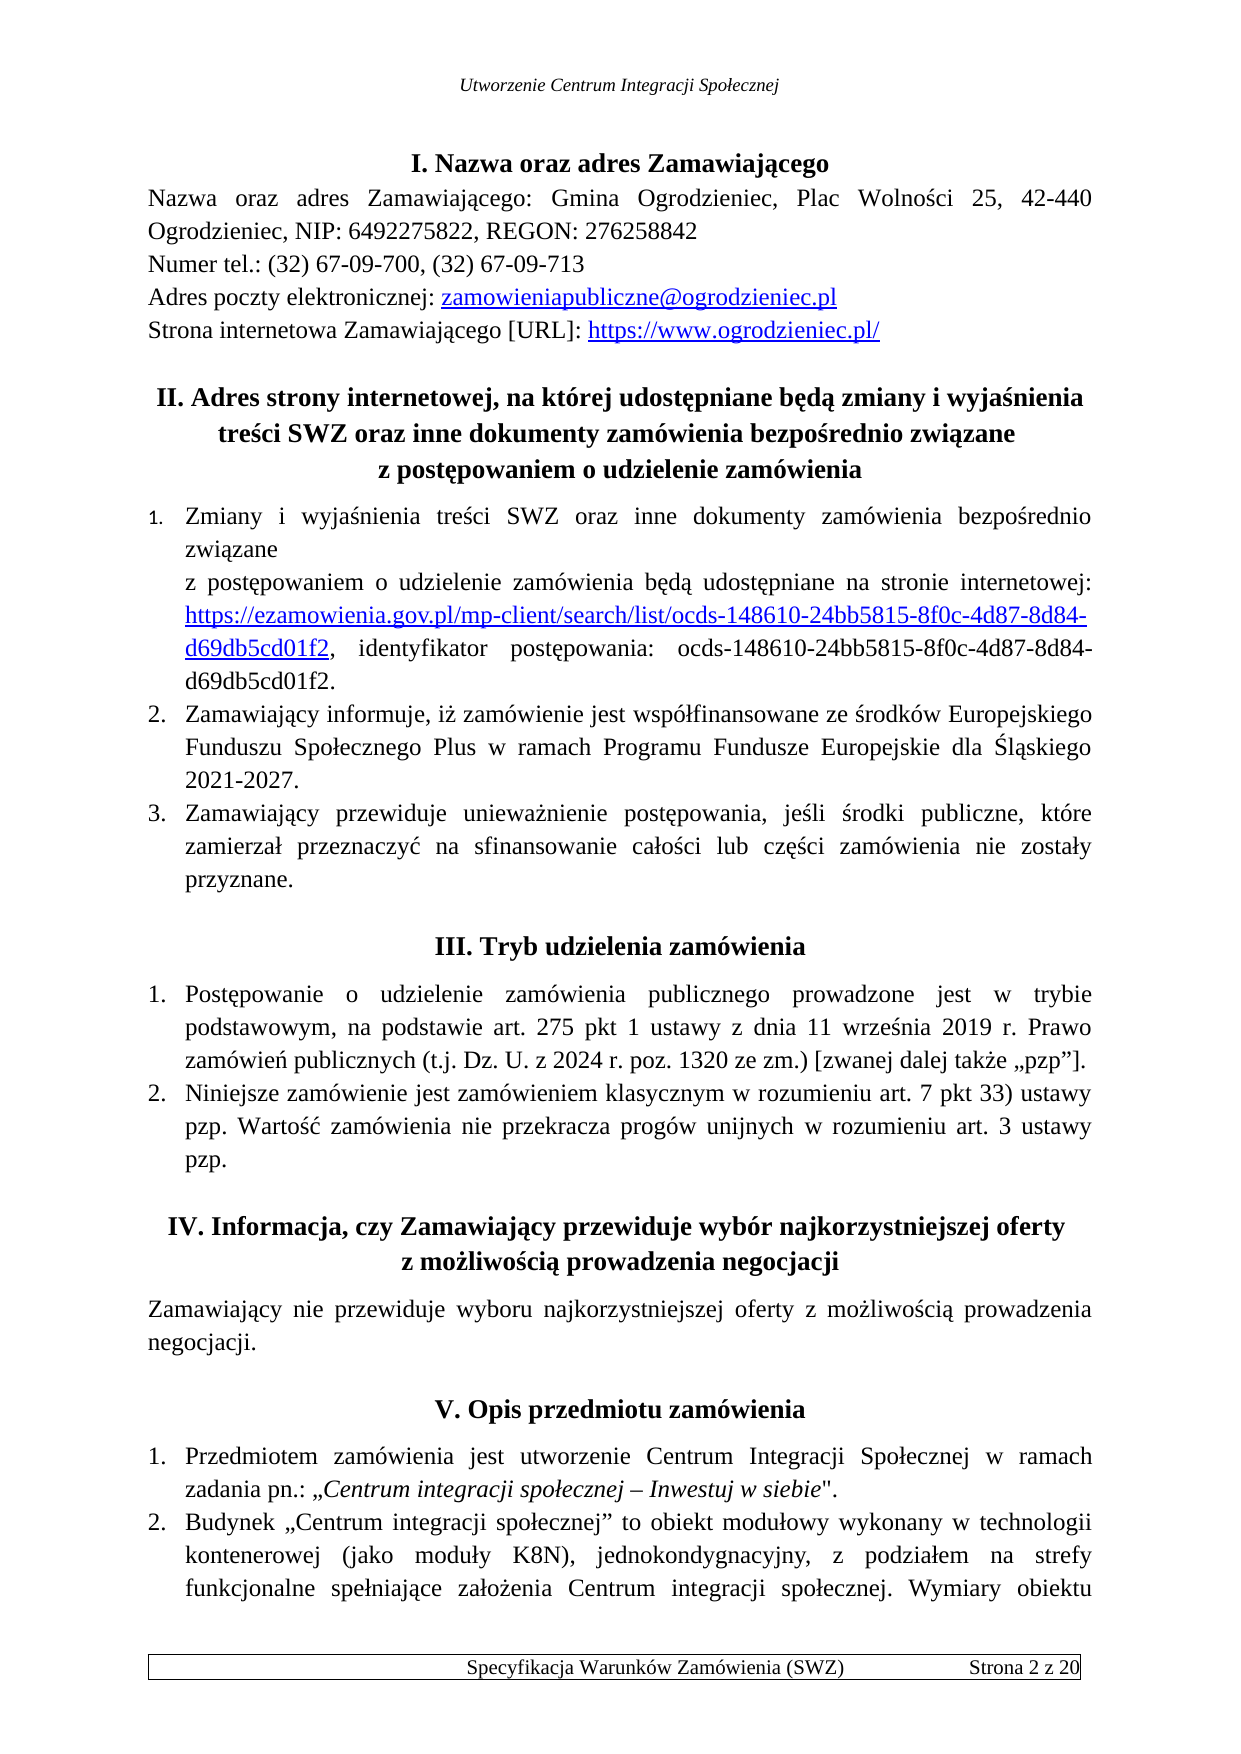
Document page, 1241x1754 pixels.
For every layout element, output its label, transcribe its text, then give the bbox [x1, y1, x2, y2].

text III. Tryb udzielenia zamówienia [148, 930, 1093, 962]
text Adres poczty elektronicznej: zamowieniapubliczne@ogrodzieniec.pl [148, 282, 1093, 311]
text IV. Informacja, czy Zamawiający przewiduje wybór najkorzystniejszej oferty z możliwością prowadzenia negocjacji [148, 1210, 1093, 1277]
text V. Opis przedmiotu zamówienia [148, 1393, 1093, 1424]
list Niniejsze zamówienie jest zamówieniem klasycznym w rozumieniu art. 7 pkt 33) ustawy pzp. Wartość zamówienia nie przekracza progów unijnych w rozumieniu art. 3 ustawy pzp. [148, 1078, 1093, 1172]
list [148, 1507, 1093, 1602]
text Numer tel.: (32) 67-09-700, (32) 67-09-713 [148, 249, 1093, 278]
list Postępowanie o udzielenie zamówienia publicznego prowadzone jest w trybie podstawowym, na podstawie art. 275 pkt 1 ustawy z dnia 11 września 2019 r. Prawo zamówień publicznych (t.j. Dz. U. z 2024 r. poz. 1320 ze zm.) [zwanej dalej także „pzp”]. [148, 979, 1093, 1073]
text II. Adres strony internetowej, na której udostępniane będą zmiany i wyjaśnienia treści SWZ oraz inne dokumenty zamówienia bezpośrednio związane z postępowaniem o udzielenie zamówienia [148, 381, 1093, 484]
text Zamawiający nie przewiduje wyboru najkorzystniejszej oferty z możliwością prowadzenia negocjacji. [148, 1294, 1093, 1356]
text Strona internetowa Zamawiającego [URL]: https://www.ogrodzieniec.pl/ [148, 315, 1093, 344]
text I. Nazwa oraz adres Zamawiającego [148, 148, 1093, 179]
list Przedmiotem zamówienia jest utworzenie Centrum Integracji Społecznej w ramach zadania pn.: „Centrum integracji społecznej – Inwestuj w siebie". [148, 1441, 1093, 1503]
list Zamawiający przewiduje unieważnienie postępowania, jeśli środki publiczne, które zamierzał przeznaczyć na sfinansowanie całości lub części zamówienia nie zostały przyznane. [148, 798, 1093, 893]
list Zmiany i wyjaśnienia treści SWZ oraz inne dokumenty zamówienia bezpośrednio związane z postępowaniem o udzielenie zamówienia będą udostępniane na stronie internetowej: https://ezamowienia.gov.pl/mp-client/search/list/ocds-148610-24bb5815-8f0c-4d87-8d84-d69db5cd01f2, identyfikator postępowania: ocds-148610-24bb5815-8f0c-4d87-8d84-d69db5cd01f2. [148, 501, 1093, 695]
text Nazwa oraz adres Zamawiającego: Gmina Ogrodzieniec, Plac Wolności 25, 42-440 Ogrodzieniec, NIP: 6492275822, REGON: 276258842 [148, 183, 1093, 245]
list Zamawiający informuje, iż zamówienie jest współfinansowane ze środków Europejskiego Funduszu Społecznego Plus w ramach Programu Fundusze Europejskie dla Śląskiego 2021-2027. [148, 699, 1093, 794]
